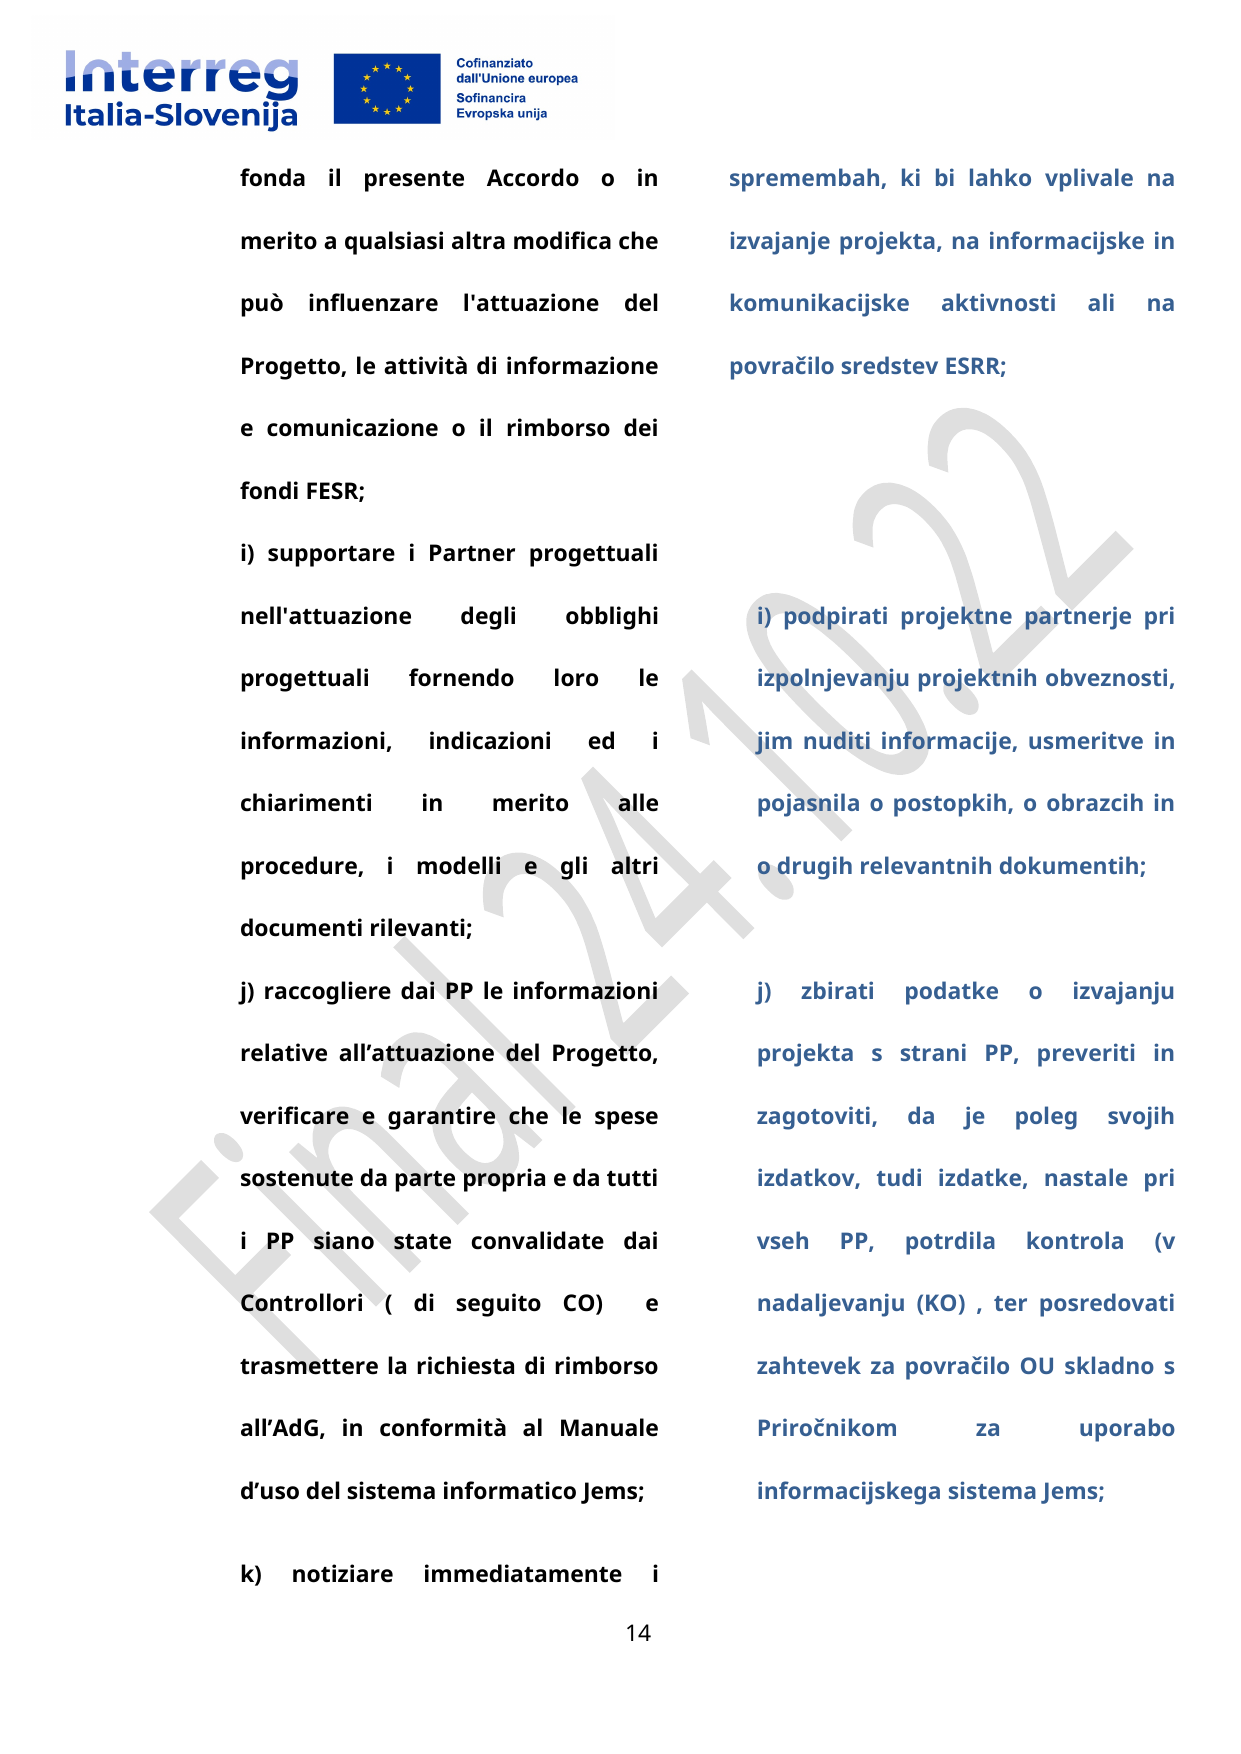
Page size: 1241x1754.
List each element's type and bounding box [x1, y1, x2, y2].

table_cell [670, 163, 1187, 1589]
picture [31, 15, 615, 140]
table_cell [154, 163, 670, 1589]
